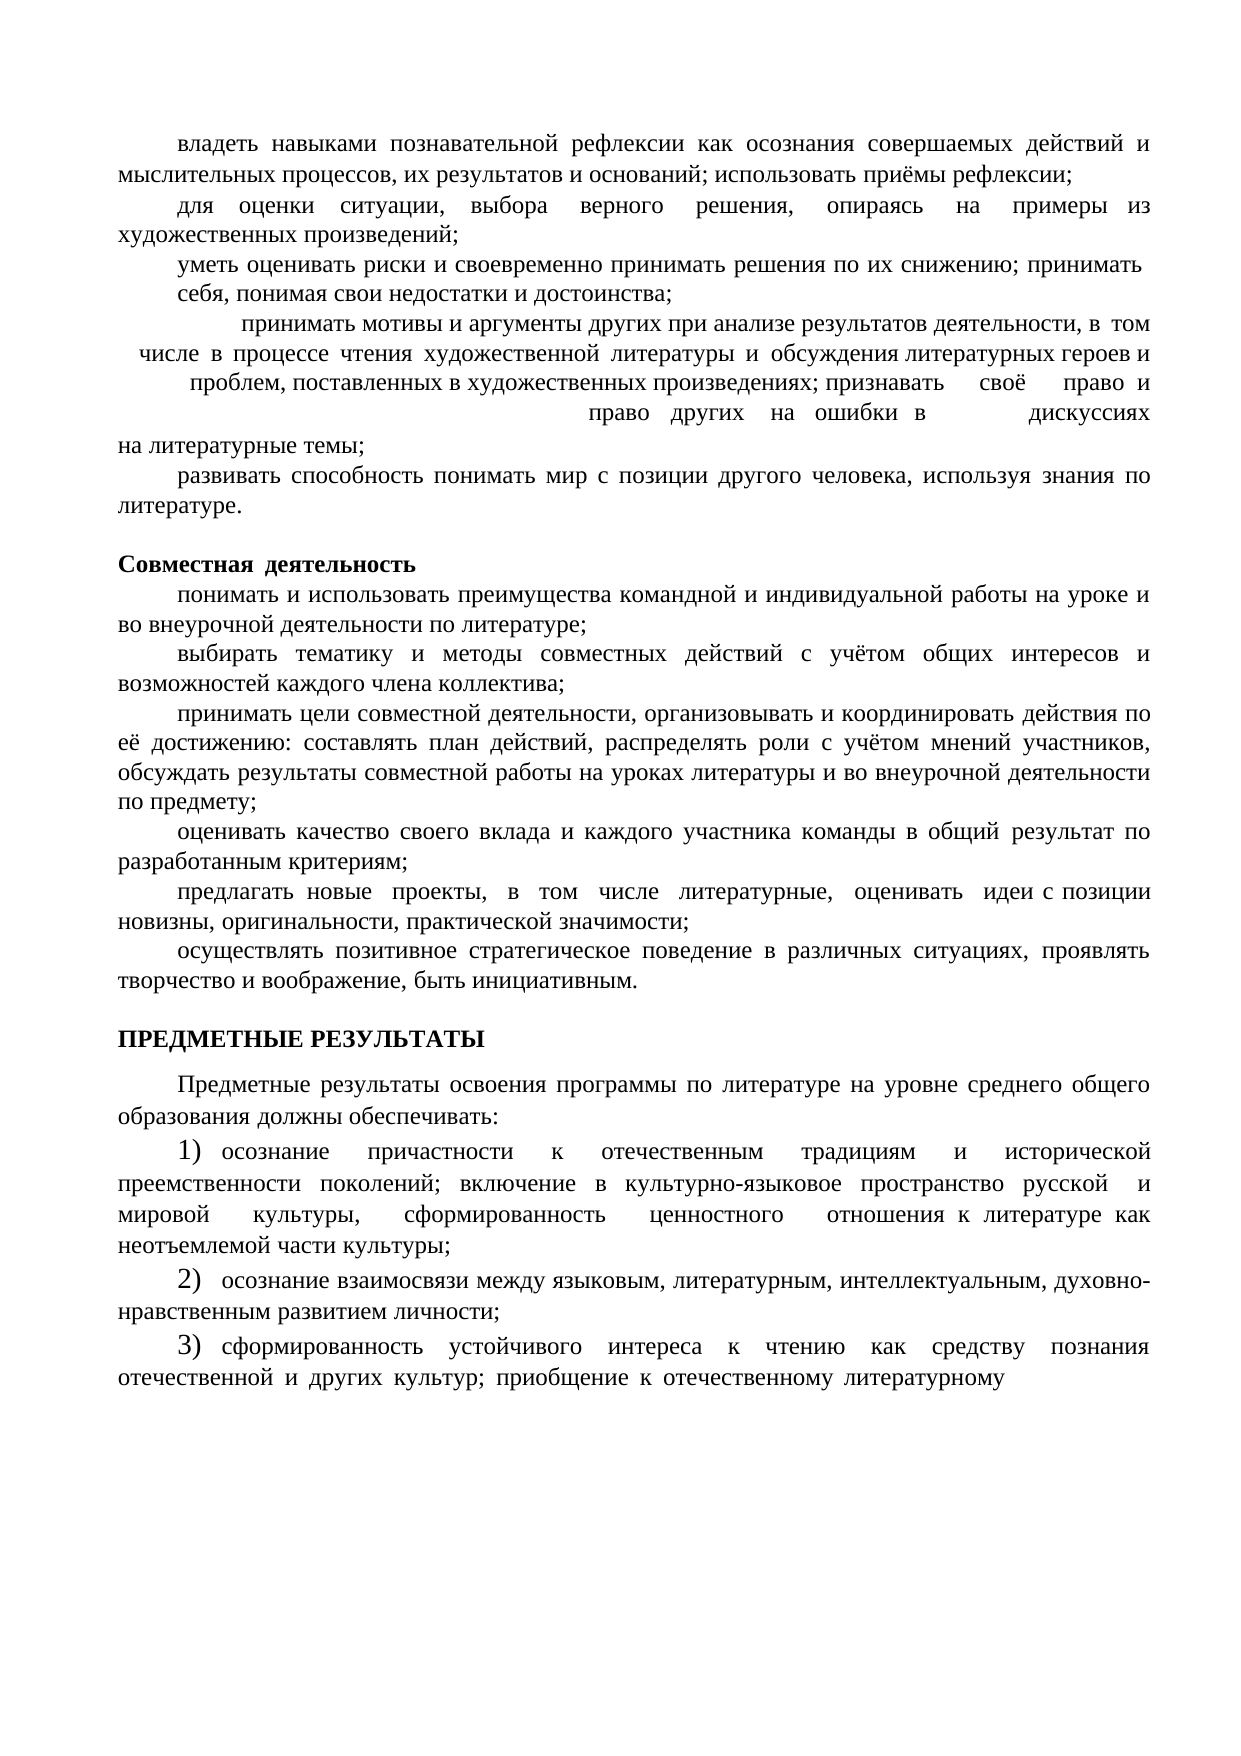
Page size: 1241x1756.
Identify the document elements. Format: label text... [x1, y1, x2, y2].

text оценивать качество своего вклада и каждого участника команды в общий результат по разработанным критериям; [118, 816, 1150, 875]
text понимать и использовать преимущества командной и индивидуальной работы на уроке и во внеурочной деятельности по литературе; [118, 579, 1150, 638]
subtitle ПРЕДМЕТНЫЕ РЕЗУЛЬТАТЫ [118, 1024, 1163, 1053]
text осуществлять позитивное стратегическое поведение в различных ситуациях, проявлять творчество и воображение, быть инициативным. [118, 935, 1149, 994]
text принимать мотивы и аргументы других при анализе результатов деятельности, в том числе в процессе чтения художественной литературы и обсуждения литературных героев и проблем, поставленных в художественных произведениях; признавать своё право и право других на ошибки в дискуссиях [118, 308, 1150, 426]
subtitle Совместная деятельность [118, 549, 1163, 578]
list осознание причастности к отечественным традициям и исторической преемственности поколений; включение в культурно-языковое пространство русской и мировой культуры, сформированность ценностного отношения к литературе как неотъемлемой части культуры; [118, 1132, 1151, 1259]
text принимать цели совместной деятельности, организовывать и координировать действия по её достижению: составлять план действий, распределять роли с учётом мнений участников, обсуждать результаты совместной работы на уроках литературы и во внеурочной деятельности по предмету; [118, 698, 1151, 815]
text развивать способность понимать мир с позиции другого человека, используя знания по литературе. [118, 461, 1151, 519]
text для оценки ситуации, выбора верного решения, опираясь на примеры из художественных произведений; [118, 190, 1150, 248]
text выбирать тематику и методы совместных действий с учётом общих интересов и возможностей каждого члена коллектива; [118, 638, 1150, 697]
text владеть навыками познавательной рефлексии как осознания совершаемых действий и мыслительных процессов, их результатов и оснований; использовать приёмы рефлексии; [118, 128, 1150, 187]
text предлагать новые проекты, в том числе литературные, оценивать идеи с позиции новизны, оригинальности, практической значимости; [118, 876, 1151, 934]
text уметь оценивать риски и своевременно принимать решения по их снижению; принимать себя, понимая свои недостатки и достоинства; [177, 249, 1143, 307]
text на литературные темы; [118, 426, 1163, 460]
list осознание взаимосвязи между языковым, литературным, интеллектуальным, духовно-нравственным развитием личности; [118, 1261, 1151, 1325]
list сформированность устойчивого интереса к чтению как средству познания отечественной и других культур; приобщение к отечественному литературному [118, 1327, 1151, 1391]
text Предметные результаты освоения программы по литературе на уровне среднего общего образования должны обеспечивать: [118, 1069, 1150, 1129]
